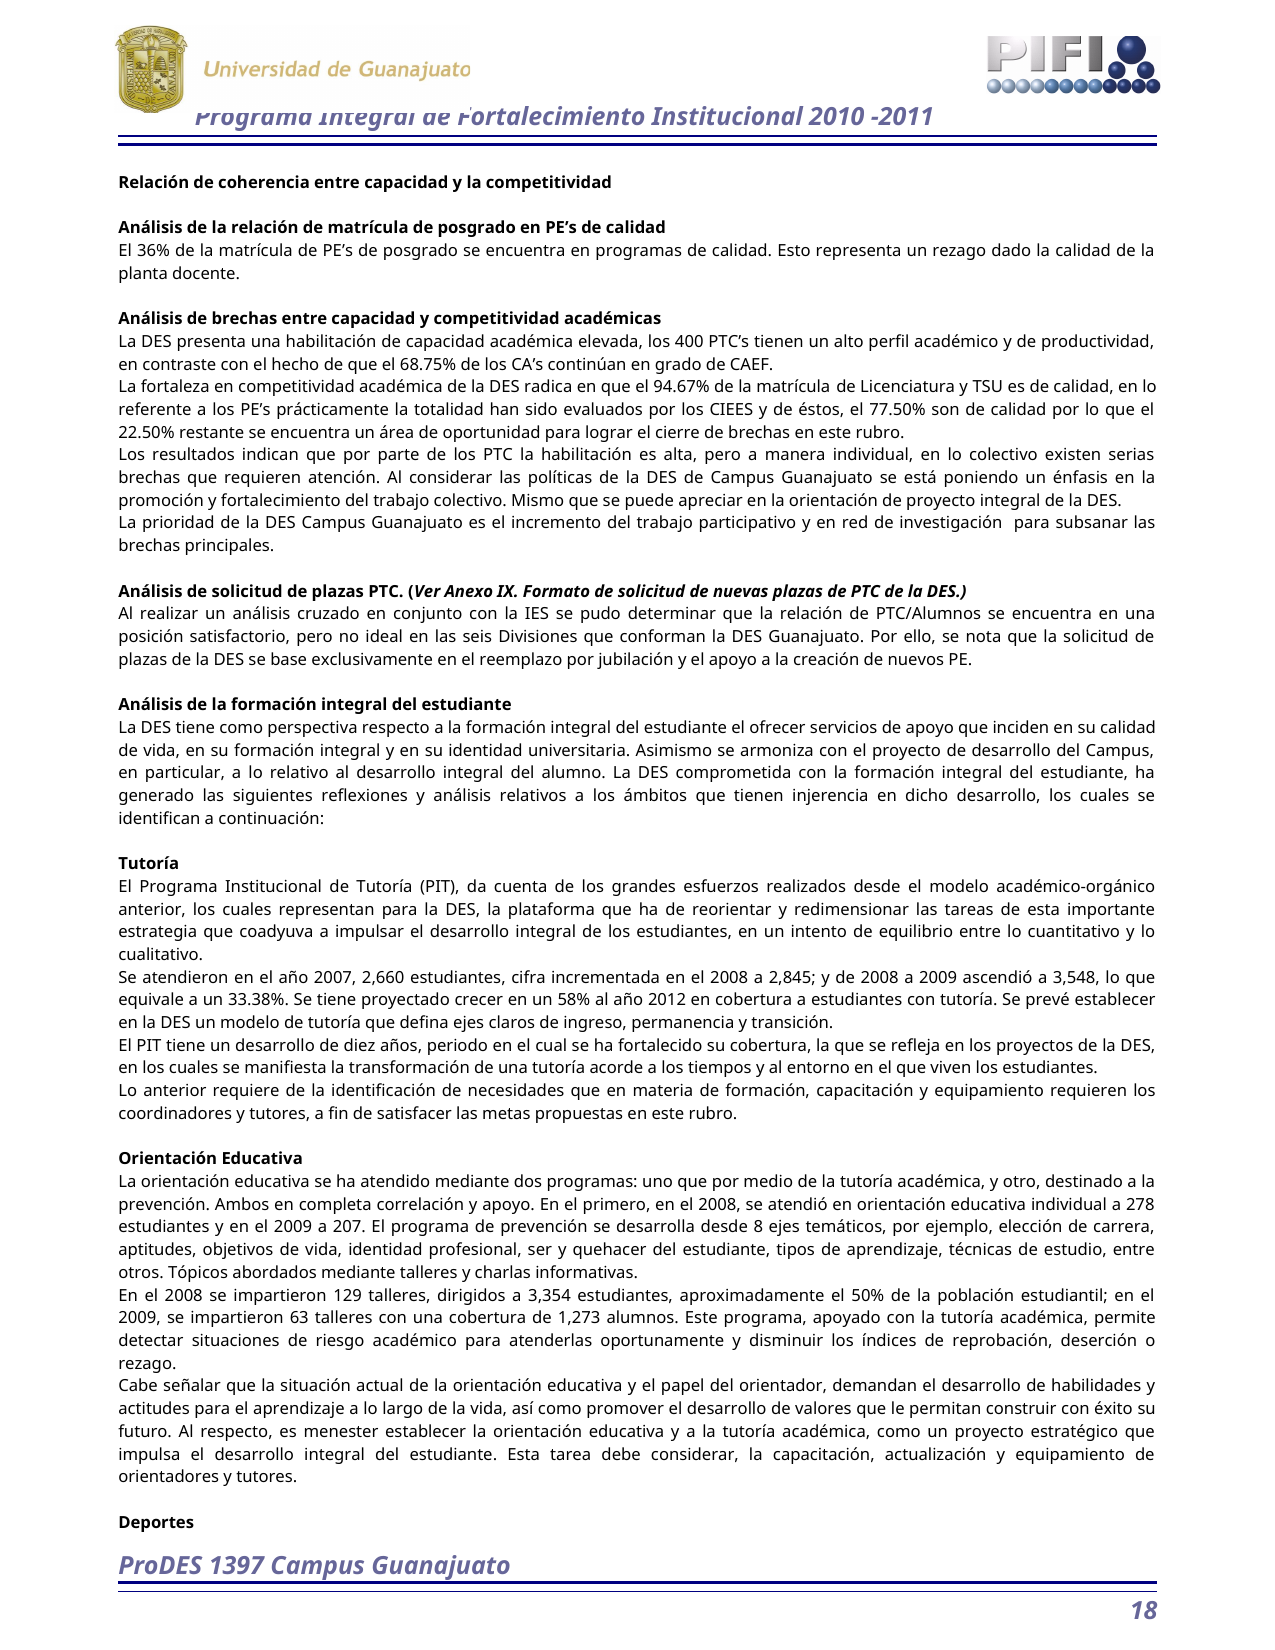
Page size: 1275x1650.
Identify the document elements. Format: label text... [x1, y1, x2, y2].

picture [986, 36, 1161, 94]
text Análisis de brechas entre capacidad y competitividad académicas [118, 307, 1157, 329]
text En el 2008 se impartieron 129 talleres, dirigidos a 3,354 estudiantes, aproximadamente el 50% de la población estudiantil; en el 2009, se impartieron 63 talleres con una cobertura de 1,273 alumnos. Este programa, apoyado con la tutoría académica, permite detectar situaciones de riesgo académico para atenderlas oportunamente y disminuir los índices de reprobación, deserción o rezago. [118, 1283, 1157, 1374]
text La DES tiene como perspectiva respecto a la formación integral del estudiante el ofrecer servicios de apoyo que inciden en su calidad de vida, en su formación integral y en su identidad universitaria. Asimismo se armoniza con el proyecto de desarrollo del Campus, en particular, a lo relativo al desarrollo integral del alumno. La DES comprometida con la formación integral del estudiante, ha generado las siguientes reflexiones y análisis relativos a los ámbitos que tienen injerencia en dicho desarrollo, los cuales se identifican a continuación: [118, 715, 1157, 829]
text Los resultados indican que por parte de los PTC la habilitación es alta, pero a manera individual, en lo colectivo existen serias brechas que requieren atención. Al considerar las políticas de la DES de Campus Guanajuato se está poniendo un énfasis en la promoción y fortalecimiento del trabajo colectivo. Mismo que se puede apreciar en la orientación de proyecto integral de la DES. [118, 443, 1157, 511]
picture [114, 25, 471, 113]
text Tutoría [118, 852, 1157, 874]
text Al realizar un análisis cruzado en conjunto con la IES se pudo determinar que la relación de PTC/Alumnos se encuentra en una posición satisfactorio, pero no ideal en las seis Divisiones que conforman la DES Guanajuato. Por ello, se nota que la solicitud de plazas de la DES se base exclusivamente en el reemplazo por jubilación y el apoyo a la creación de nuevos PE. [118, 602, 1157, 670]
text El Programa Institucional de Tutoría (PIT), da cuenta de los grandes esfuerzos realizados desde el modelo académico-orgánico anterior, los cuales representan para la DES, la plataforma que ha de reorientar y redimensionar las tareas de esta importante estrategia que coadyuva a impulsar el desarrollo integral de los estudiantes, en un intento de equilibrio entre lo cuantitativo y lo cualitativo. [118, 874, 1157, 965]
text Se atendieron en el año 2007, 2,660 estudiantes, cifra incrementada en el 2,845; y de 2009 ascendió a 3,548, lo que equivale a un 33.38%. Se tiene proyectado crecer en un 58% al año 2012 en cobertura a estudiantes con tutoría. Se prevé establecer en la DES un modelo de tutoría que defina ejes claros de ingreso, permanencia y transición. [118, 965, 1157, 1033]
text La fortaleza en competitividad académica de la DES radica en que el 94.67% de la matrícula de Licenciatura y TSU es de calidad, en lo referente a los PE’s prácticamente la totalidad han sido evaluados por los CIEES y de éstos, el 77.50% son de calidad por lo que el 22.50% restante se encuentra un área de oportunidad para lograr el cierre de brechas en este rubro. [118, 375, 1157, 443]
text Relación de coherencia entre capacidad y la competitividad [118, 170, 1157, 193]
text El 36% de la matrícula de PE’s de posgrado se encuentra en programas de calidad. Esto representa un rezago dado la calidad de la planta docente. [118, 238, 1157, 284]
text La orientación educativa se ha atendido mediante dos programas: uno que por medio de la tutoría académica, y otro, destinado a la prevención. Ambos en completa correlación y apoyo. En el primero, en el 2008, se atendió en orientación educativa individual a 278 estudiantes y en el 2009 a 207. El programa de prevención se desarrolla desde 8 ejes temáticos, por ejemplo, elección de carrera, aptitudes, objetivos de vida, identidad profesional, ser y quehacer del estudiante, tipos de aprendizaje, técnicas de estudio, entre otros. Tópicos abordados mediante talleres y charlas informativas. [118, 1169, 1157, 1283]
text El PIT tiene un desarrollo de diez años, periodo en el cual se ha fortalecido su cobertura, la que se refleja en los proyectos de la DES, en los cuales se manifiesta la transformación de una tutoría acorde a los tiempos y al entorno en el que viven los estudiantes. [118, 1033, 1157, 1079]
text Deportes [118, 1510, 1157, 1533]
text Análisis de solicitud de plazas PTC. (Ver Anexo IX. Formato de solicitud de nuevas plazas de PTC de la DES.) [118, 579, 1157, 602]
text Análisis de la formación integral del estudiante [118, 693, 1157, 715]
text Análisis de la relación de matrícula de posgrado en PE’s de calidad [118, 216, 1157, 238]
text La prioridad de la DES Campus Guanajuato es el incremento del trabajo participativo y en red de investigación para subsanar las brechas principales. [118, 511, 1157, 556]
text La DES presenta una habilitación de capacidad académica elevada, los 400 PTC’s tienen un alto perfil académico y de productividad, en contraste con el hecho de que el 68.75% de los CA’s continúan en grado de CAEF. [118, 329, 1157, 375]
text Orientación Educativa [118, 1147, 1157, 1169]
text Lo anterior requiere de la identificación de necesidades que en materia de formación, capacitación y equipamiento requieren los coordinadores y tutores, a fin de satisfacer las metas propuestas en este rubro. [118, 1079, 1157, 1124]
text Cabe señalar que la situación actual de la orientación educativa y el papel del orientador, demandan el desarrollo de habilidades y actitudes para el aprendizaje a lo largo de la vida, así como promover el desarrollo de valores que le permitan construir con éxito su futuro. Al respecto, es menester establecer la orientación educativa y a la tutoría académica, como un proyecto estratégico que impulsa el desarrollo integral del estudiante. Esta tarea debe considerar, la capacitación, actualización y equipamiento de orientadores y tutores. [118, 1374, 1157, 1487]
